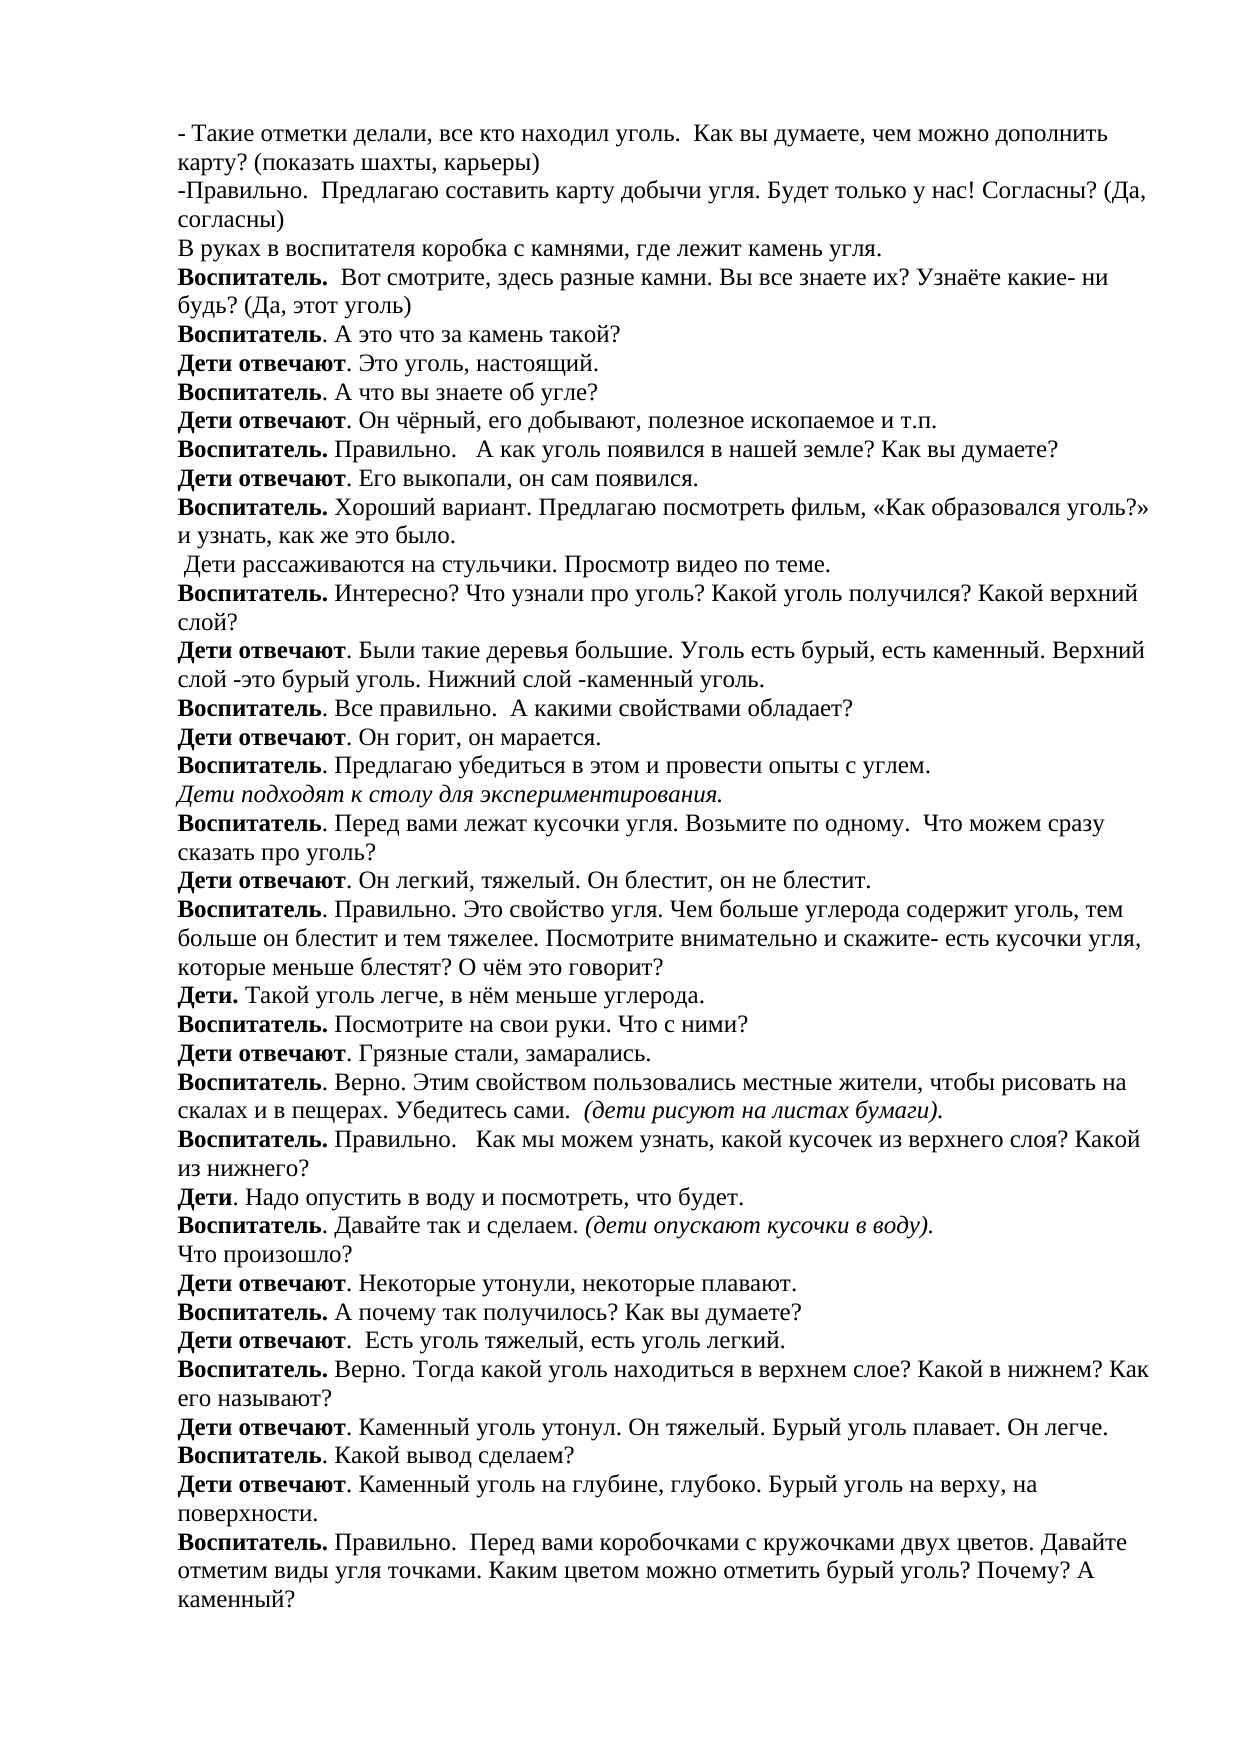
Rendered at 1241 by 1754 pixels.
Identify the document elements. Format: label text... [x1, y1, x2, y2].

text Дети рассаживаются на стульчики. Просмотр видео по теме. [177, 549, 1152, 578]
text Воспитатель. Правильно. Как мы можем узнать, какой кусочек из верхнего слоя? Какой из нижнего? [177, 1124, 1152, 1182]
text Дети. Такой уголь легче, в нём меньше углерода. [177, 981, 1152, 1009]
text Дети отвечают. Каменный уголь утонул. Он тяжелый. Бурый уголь плавает. Он легче. [177, 1412, 1152, 1441]
text Воспитатель. Верно. Тогда какой уголь находиться в верхнем слое? Какой в нижнем? Как его называют? [177, 1354, 1152, 1412]
text Воспитатель. А что вы знаете об угле? [177, 377, 1152, 406]
text Воспитатель. Интересно? Что узнали про уголь? Какой уголь получился? Какой верхний слой? [177, 578, 1152, 636]
text Дети отвечают. Были такие деревья большие. Уголь есть бурый, есть каменный. Верхний слой -это бурый уголь. Нижний слой -каменный уголь. [177, 636, 1152, 693]
text - Такие отметки делали, все кто находил уголь. Как вы думаете, чем можно дополнить карту? (показать шахты, карьеры) [177, 118, 1152, 176]
text Воспитатель. Перед вами лежат кусочки угля. Возьмите по одному. Что можем сразу сказать про уголь? [177, 808, 1152, 866]
text Дети отвечают. Каменный уголь на глубине, глубоко. Бурый уголь на верху, на поверхности. [177, 1469, 1152, 1527]
text Дети отвечают. Он легкий, тяжелый. Он блестит, он не блестит. [177, 866, 1152, 894]
text В руках в воспитателя коробка с камнями, где лежит камень угля. [177, 233, 1152, 262]
text Воспитатель. Предлагаю убедиться в этом и провести опыты с углем. [177, 751, 1152, 779]
text Воспитатель. Верно. Этим свойством пользовались местные жители, чтобы рисовать на скалах и в пещерах. Убедитесь сами. (дети рисуют на листах бумаги). [177, 1067, 1152, 1124]
text Воспитатель. Все правильно. А какими свойствами обладает? [177, 693, 1152, 722]
text Воспитатель. Посмотрите на свои руки. Что с ними? [177, 1009, 1152, 1038]
text Воспитатель. А почему так получилось? Как вы думаете? [177, 1297, 1152, 1326]
text Воспитатель. Правильно. А как уголь появился в нашей земле? Как вы думаете? [177, 434, 1152, 463]
text Воспитатель. Хороший вариант. Предлагаю посмотреть фильм, «Как образовался уголь?» и узнать, как же это было. [177, 492, 1152, 549]
text Дети отвечают. Он чёрный, его добывают, полезное ископаемое и т.п. [177, 406, 1152, 434]
text Воспитатель. Какой вывод сделаем? [177, 1441, 1152, 1469]
text Что произошло? [177, 1239, 1152, 1268]
text Дети подходят к столу для экспериментирования. [177, 779, 1152, 808]
text Дети отвечают. Его выкопали, он сам появился. [177, 463, 1152, 492]
text Воспитатель. Вот смотрите, здесь разные камни. Вы все знаете их? Узнаёте какие- ни будь? (Да, этот уголь) [177, 262, 1152, 319]
text Дети отвечают. Это уголь, настоящий. [177, 348, 1152, 377]
text Дети отвечают. Есть уголь тяжелый, есть уголь легкий. [177, 1326, 1152, 1354]
text Дети отвечают. Грязные стали, замарались. [177, 1038, 1152, 1067]
text Дети отвечают. Он горит, он марается. [177, 722, 1152, 751]
text Воспитатель. Правильно. Перед вами коробочками с кружочками двух цветов. Давайте отметим виды угля точками. Каким цветом можно отметить бурый уголь? Почему? А каменный? [177, 1527, 1152, 1613]
text Дети отвечают. Некоторые утонули, некоторые плавают. [177, 1268, 1152, 1297]
text Дети. Надо опустить в воду и посмотреть, что будет. [177, 1182, 1152, 1211]
text Воспитатель. Правильно. Это свойство угля. Чем больше углерода содержит уголь, тем больше он блестит и тем тяжелее. Посмотрите внимательно и скажите- есть кусочки угля, которые меньше блестят? О чём это говорит? [177, 894, 1152, 981]
text Воспитатель. А это что за камень такой? [177, 319, 1152, 348]
text -Правильно. Предлагаю составить карту добычи угля. Будет только у нас! Согласны? (Да, согласны) [177, 176, 1152, 233]
text Воспитатель. Давайте так и сделаем. (дети опускают кусочки в воду). [177, 1211, 1152, 1239]
